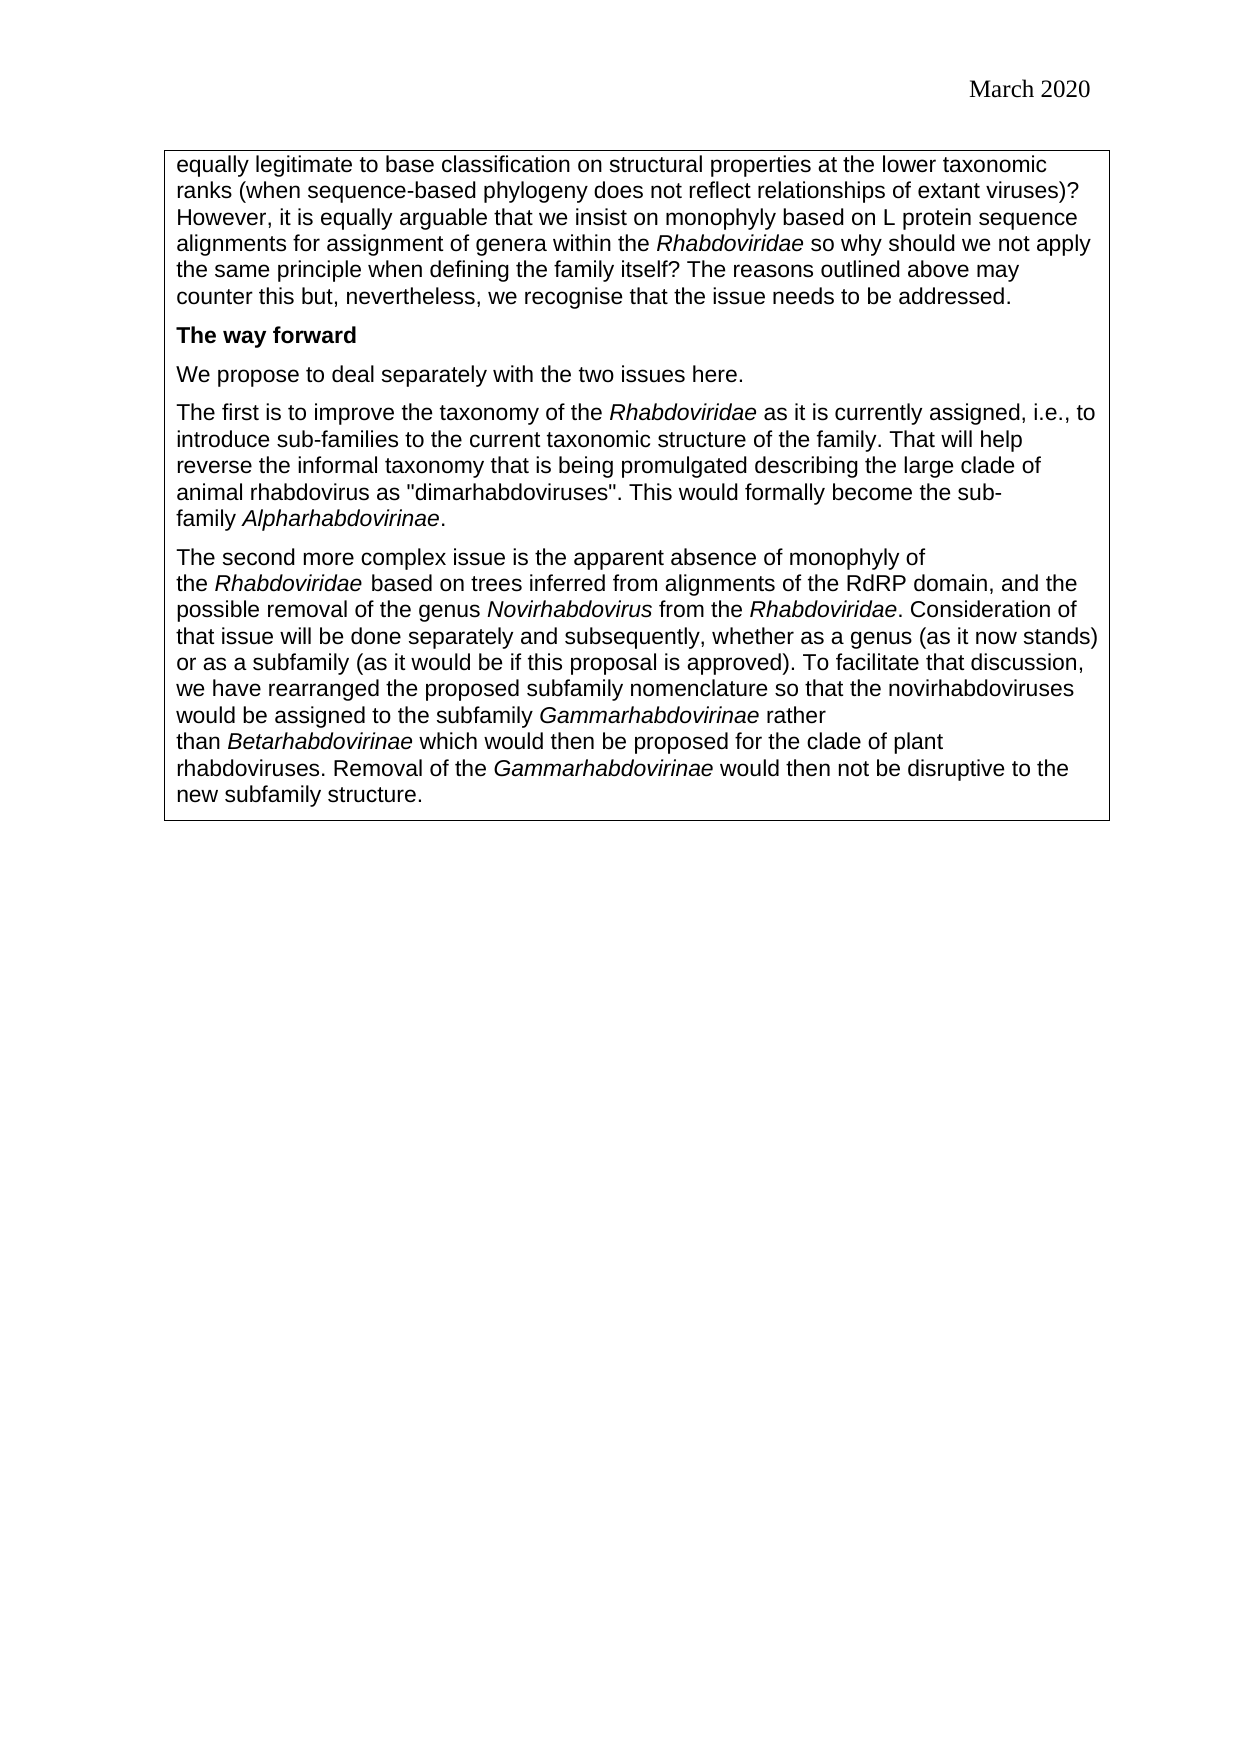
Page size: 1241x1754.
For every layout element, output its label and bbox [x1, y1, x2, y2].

table_header [165, 151, 1109, 820]
